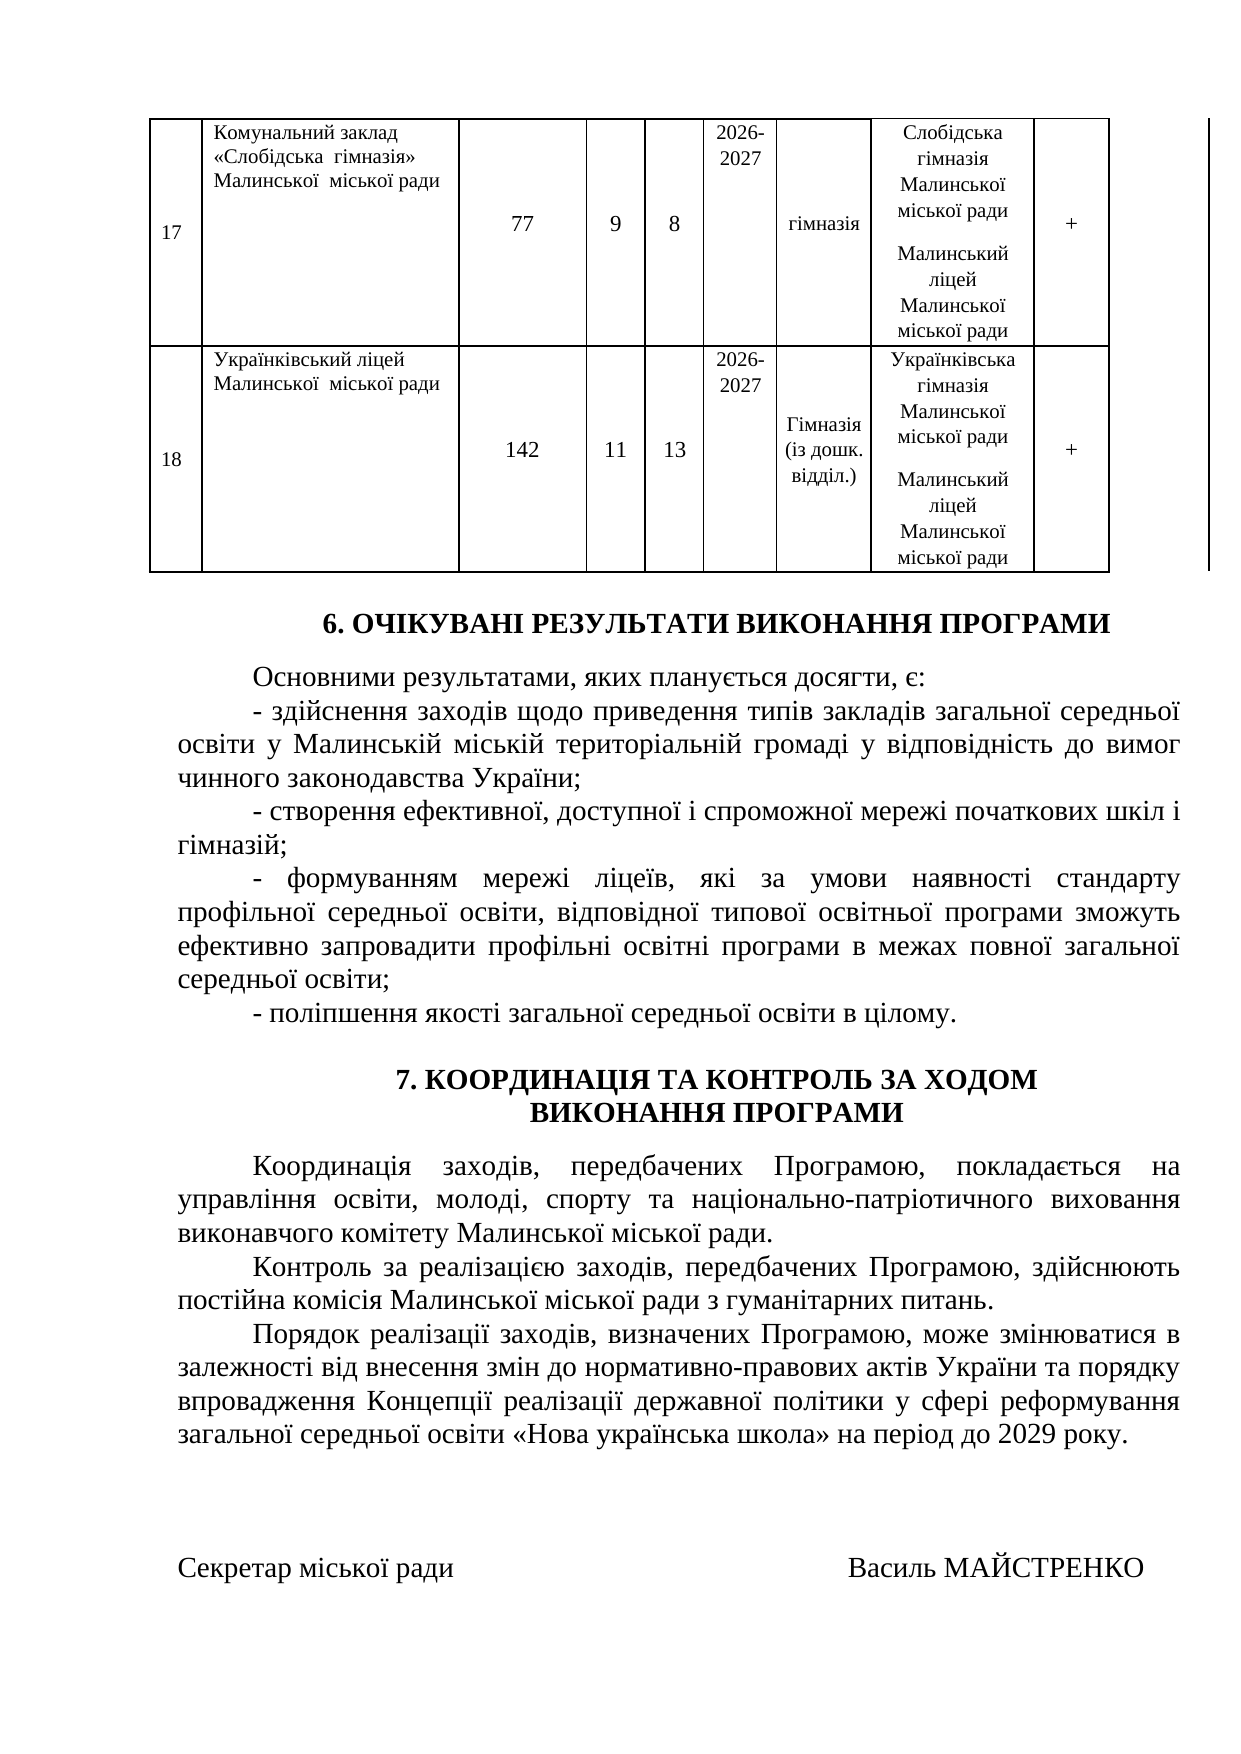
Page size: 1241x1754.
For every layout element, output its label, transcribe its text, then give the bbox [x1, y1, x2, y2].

text Координація заходів, передбачених Програмою, покладається на управління освіти, молоді, спорту та національно-патріотичного виховання виконавчого комітету Малинської міської ради. [177, 1148, 1181, 1249]
table_cell Гімназія (із дошк. відділ.) [777, 347, 870, 571]
text Секретар міської ради Василь МАЙСТРЕНКО [177, 1551, 1181, 1584]
text 7. КООРДИНАЦІЯ ТА КОНТРОЛЬ ЗА ХОДОМ [177, 1062, 1181, 1095]
table_cell + [1035, 119, 1108, 344]
text 6. ОЧІКУВАНІ РЕЗУЛЬТАТИ ВИКОНАННЯ ПРОГРАМИ [177, 607, 1181, 640]
table_cell Українківський ліцей Малинської міської ради [203, 347, 458, 571]
table_cell 2026-2027 [704, 347, 776, 571]
text - здійснення заходів щодо приведення типів закладів загальної середньої освіти у Малинській міській територіальній громаді у відповідність до вимог чинного законодавства України; [177, 693, 1181, 793]
text Основними результатами, яких планується досягти, є: [177, 659, 1181, 693]
table_cell 77 [460, 120, 586, 344]
table_cell + [1035, 347, 1108, 571]
table_cell 2026-2027 [704, 120, 776, 344]
table_cell Українківська гімназія Малинської міської ради Малинський ліцей Малинської міської ради [872, 347, 1033, 571]
table_cell Комунальний заклад «Слобідська гімназія» Малинської міської ради [203, 120, 458, 344]
text - створення ефективної, доступної і спроможної мережі початкових шкіл і гімназій; [177, 793, 1181, 861]
table_cell 18 [151, 347, 201, 571]
table_cell 8 [646, 120, 703, 344]
table_cell 17 [151, 120, 201, 344]
text Порядок реалізації заходів, визначених Програмою, може змінюватися в залежності від внесення змін до нормативно-правових актів України та порядку впровадження Концепції реалізації державної політики у сфері реформування загальної середньої освіти «Нова українська школа» на період до 2029 року. [177, 1316, 1181, 1450]
text ВИКОНАННЯ ПРОГРАМИ [177, 1095, 1181, 1129]
table_cell Слобідська гімназія Малинської міської ради Малинський ліцей Малинської міської ради [872, 119, 1033, 344]
table_cell 142 [460, 347, 586, 571]
table_cell 13 [646, 347, 703, 571]
text - поліпшення якості загальної середньої освіти в цілому. [177, 995, 1181, 1028]
text - формуванням мережі ліцеїв, які за умови наявності стандарту профільної середньої освіти, відповідної типової освітньої програми зможуть ефективно запровадити профільні освітні програми в межах повної загальної середньої освіти; [177, 861, 1181, 995]
table_cell 11 [587, 347, 644, 571]
text Контроль за реалізацією заходів, передбачених Програмою, здійснюють постійна комісія Малинської міської ради з гуманітарних питань. [177, 1249, 1181, 1316]
table_cell гімназія [777, 120, 870, 344]
table_cell 9 [587, 120, 644, 344]
